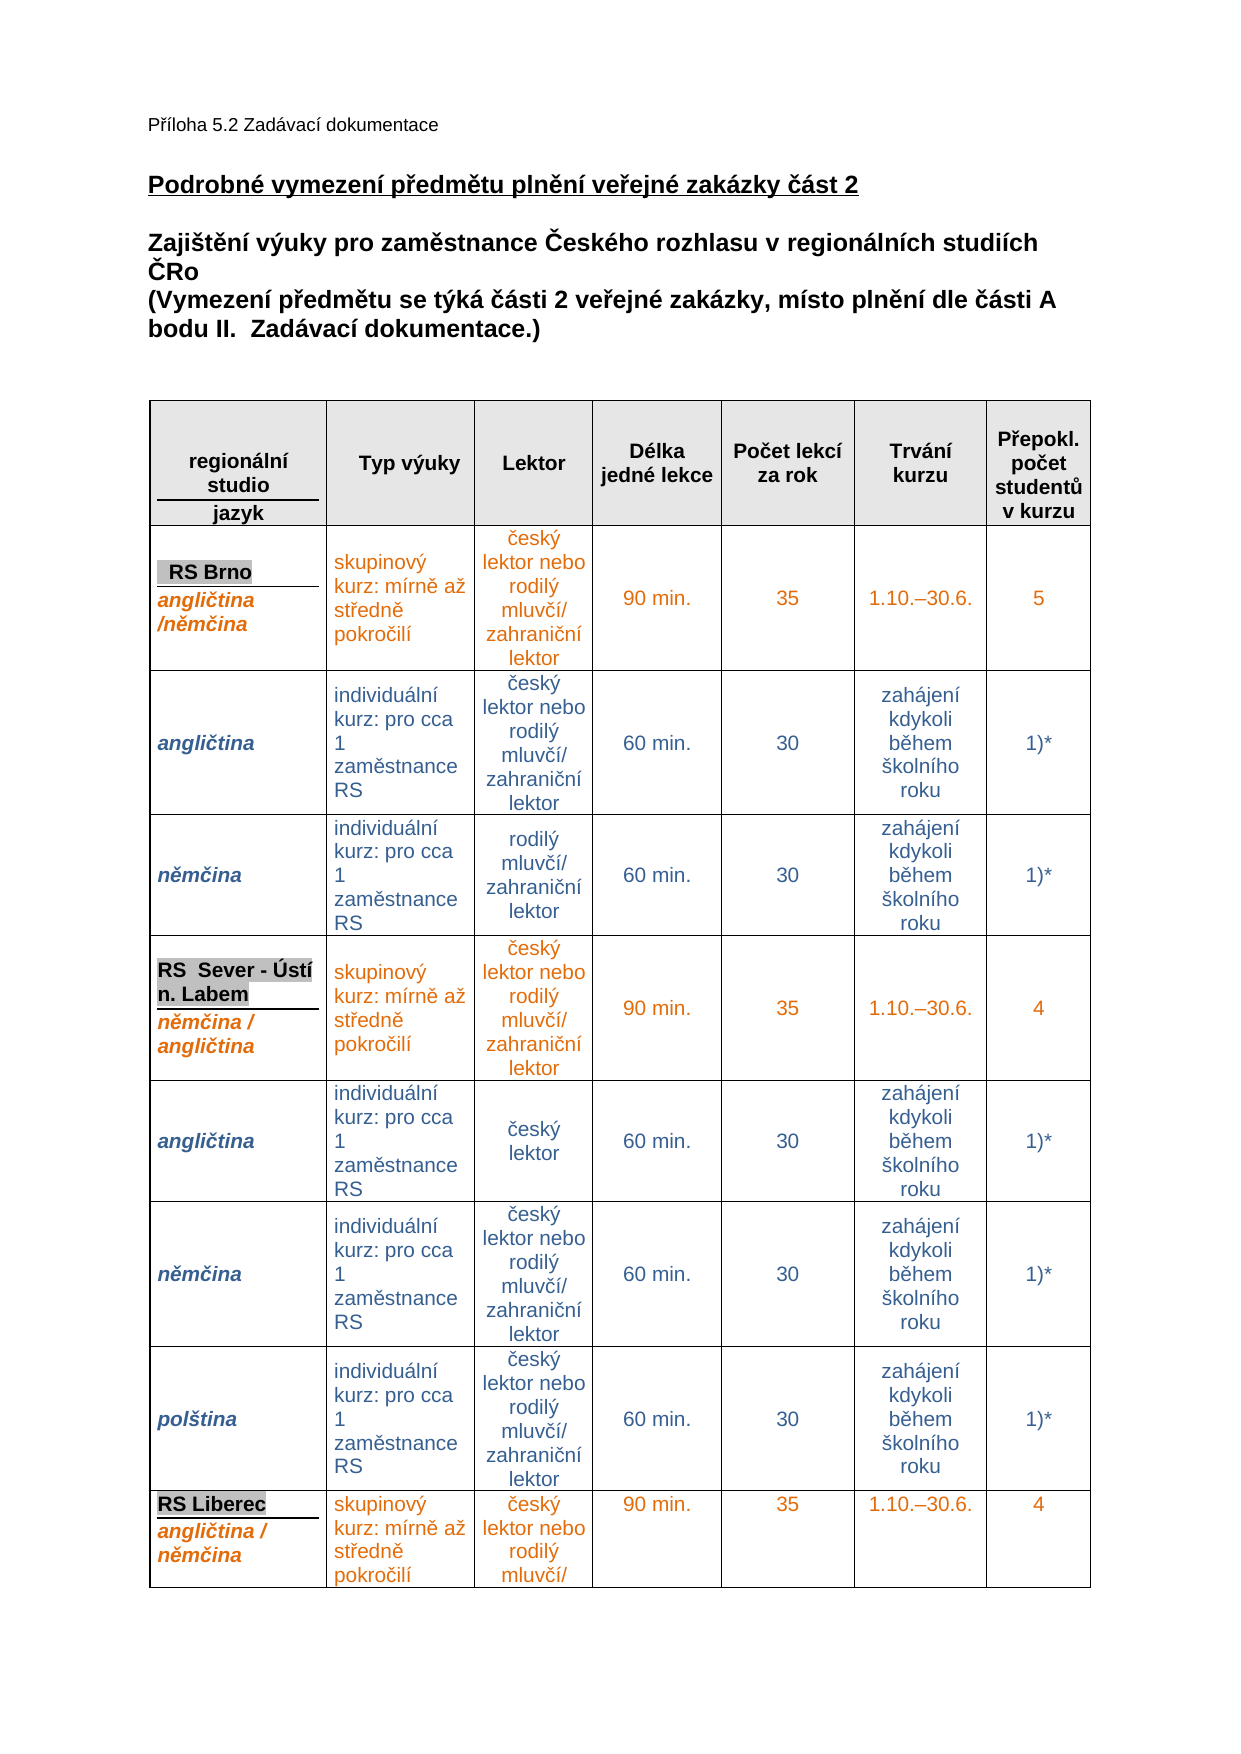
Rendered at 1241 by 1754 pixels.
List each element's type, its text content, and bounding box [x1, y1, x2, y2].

table_cell rodilý mluvčí/ zahraniční lektor [475, 815, 592, 935]
table_cell český lektor [475, 1081, 592, 1201]
table_header regionální studio jazyk [151, 401, 326, 525]
table_cell český lektor nebo rodilý mluvčí/ zahraniční lektor [475, 936, 592, 1080]
table_cell polština [151, 1347, 326, 1490]
text (Vymezení předmětu se týká části 2 veřejné zakázky, místo plnění dle části A bodu II. Zadávací dokumentace.) [148, 285, 1093, 343]
table_cell 35 [722, 1491, 854, 1587]
table_cell 4 [987, 936, 1090, 1080]
table_cell 1)* [987, 1202, 1090, 1346]
table_cell 60 min. [593, 671, 721, 814]
table_cell 60 min. [593, 815, 721, 935]
table_cell 90 min. [593, 526, 721, 669]
table_cell 4 [987, 1491, 1090, 1587]
table_cell individuální kurz: pro cca 1 zaměstnance RS [327, 1081, 474, 1201]
table_cell skupinový kurz: mírně až středně pokročilí [327, 936, 474, 1080]
table_cell 1.10.–30.6. [855, 1491, 986, 1587]
table_cell zahájení kdykoli během školního roku [855, 1347, 986, 1490]
table_header Počet lekcí za rok [722, 401, 854, 525]
table_cell 60 min. [593, 1347, 721, 1490]
table_cell zahájení kdykoli během školního roku [855, 671, 986, 814]
table_cell 30 [722, 671, 854, 814]
table_cell 1)* [987, 815, 1090, 935]
table_cell 30 [722, 1202, 854, 1346]
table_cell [327, 1347, 474, 1490]
table_cell němčina [151, 815, 326, 935]
table_cell individuální kurz: pro cca 1 zaměstnance RS [327, 815, 474, 935]
table_cell 1)* [987, 1081, 1090, 1201]
table_cell zahájení kdykoli během školního roku [855, 815, 986, 935]
table_cell 1.10.–30.6. [855, 936, 986, 1080]
table_cell skupinový kurz: mírně až středně pokročilí [327, 526, 474, 669]
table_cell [475, 1347, 592, 1490]
table_header Přepokl.počet studentů v kurzu [987, 401, 1090, 525]
table_cell němčina [151, 1202, 326, 1346]
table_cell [327, 1491, 474, 1587]
table_cell angličtina [151, 1081, 326, 1201]
table_cell individuální kurz: pro cca 1 zaměstnance RS [327, 1202, 474, 1346]
table_cell angličtina [151, 671, 326, 814]
table_header Délka jedné lekce [593, 401, 721, 525]
text Podrobné vymezení předmětu plnění veřejné zakázky část 2 [148, 170, 1093, 199]
text Zajištění výuky pro zaměstnance Českého rozhlasu v regionálních studiích ČRo [148, 228, 1093, 285]
subtitle Příloha 5.2 Zadávací dokumentace [148, 114, 1093, 135]
table_cell 1)* [987, 1347, 1090, 1490]
table_header Trvání kurzu [855, 401, 986, 525]
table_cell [475, 1491, 592, 1587]
table_cell zahájení kdykoli během školního roku [855, 1081, 986, 1201]
table_cell 90 min. [593, 936, 721, 1080]
table_cell zahájení kdykoli během školního roku [855, 1202, 986, 1346]
table_cell RS Brno angličtina /němčina [151, 526, 326, 669]
table_cell 30 [722, 1347, 854, 1490]
table_cell český lektor nebo rodilý mluvčí/ zahraniční lektor [475, 1202, 592, 1346]
table_cell 90 min. [593, 1491, 721, 1587]
table_cell 60 min. [593, 1202, 721, 1346]
table_cell český lektor nebo rodilý mluvčí/ zahraniční lektor [475, 526, 592, 669]
table_header Typ výuky [327, 401, 474, 525]
table_header Lektor [475, 401, 592, 525]
table_cell 1)* [987, 671, 1090, 814]
table_cell 5 [987, 526, 1090, 669]
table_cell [151, 1491, 326, 1587]
table_cell individuální kurz: pro cca 1 zaměstnance RS [327, 671, 474, 814]
table_cell 30 [722, 1081, 854, 1201]
table_cell 1.10.–30.6. [855, 526, 986, 669]
table_cell český lektor nebo rodilý mluvčí/ zahraniční lektor [475, 671, 592, 814]
table_cell 60 min. [593, 1081, 721, 1201]
table_cell 35 [722, 936, 854, 1080]
table_cell 35 [722, 526, 854, 669]
table_cell RS Sever - Ústí n. Labem němčina / angličtina [151, 936, 326, 1080]
table_cell 30 [722, 815, 854, 935]
